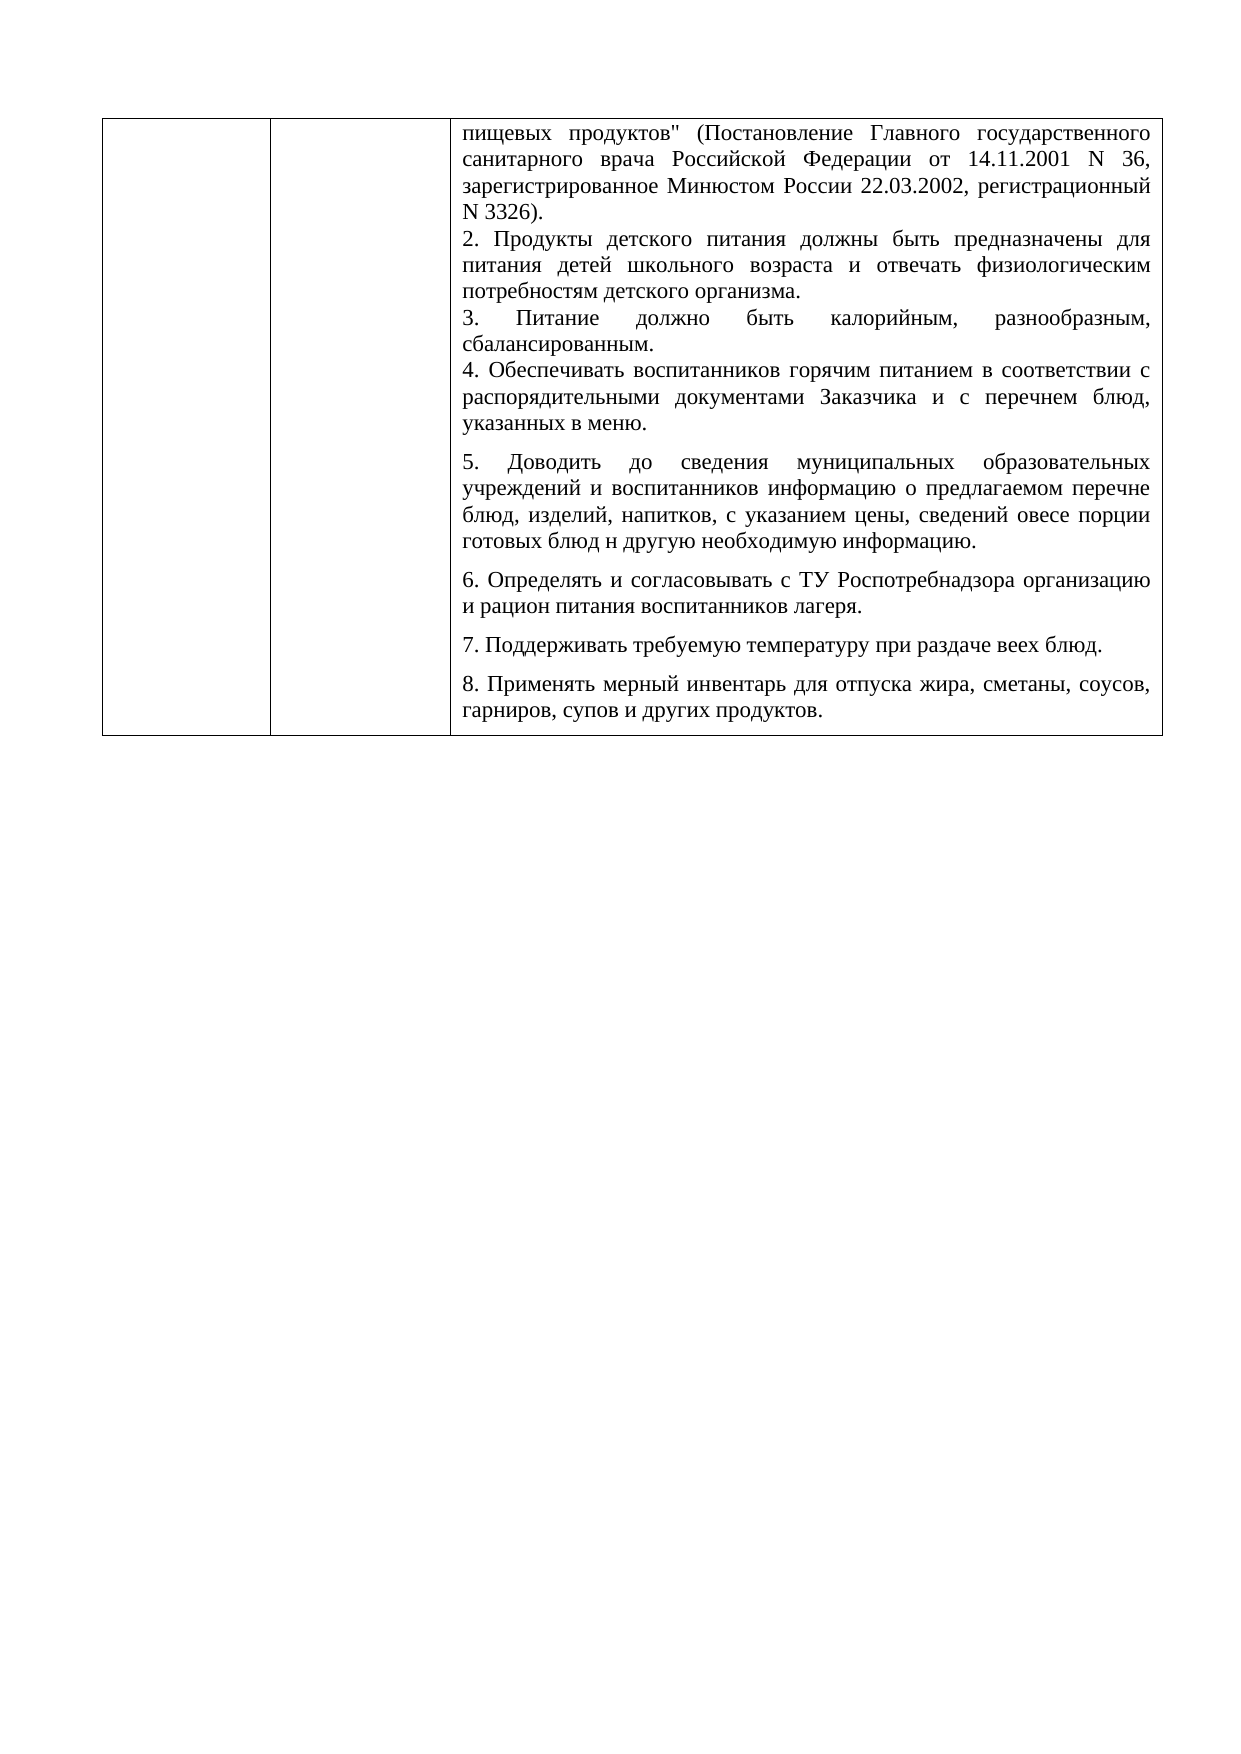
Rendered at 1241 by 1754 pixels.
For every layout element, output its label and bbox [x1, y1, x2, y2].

table_cell [451, 119, 1162, 735]
table_cell [271, 119, 450, 735]
